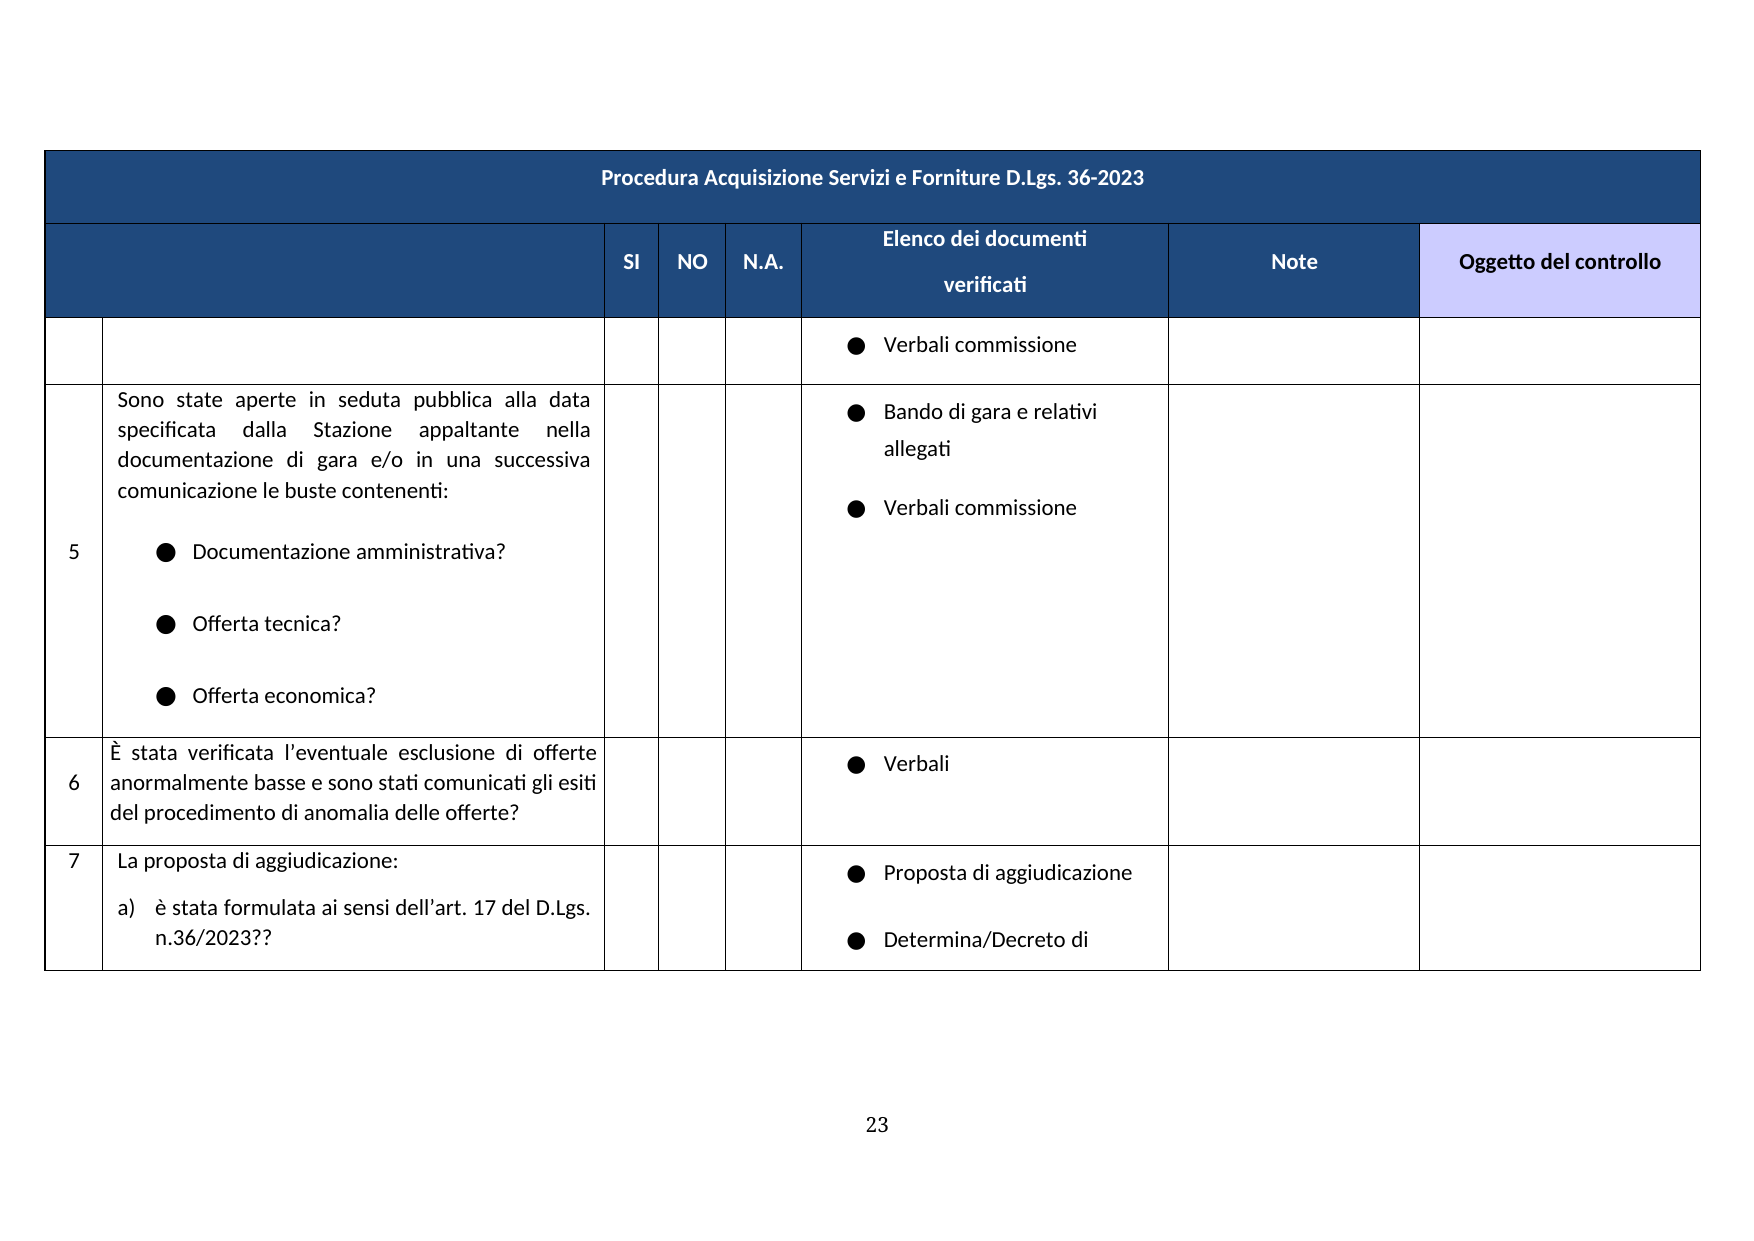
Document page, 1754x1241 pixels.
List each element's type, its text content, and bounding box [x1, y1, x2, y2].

table_cell Verbali [802, 738, 1168, 845]
table_cell [605, 846, 658, 970]
table_cell 7 [46, 846, 102, 970]
table_cell La proposta di aggiudicazione: è stata formulata ai sensi dell’art. 17 del D.Lgs. n.36/2023?? [103, 846, 604, 970]
table_cell N.A. [726, 224, 801, 317]
table_cell [1420, 846, 1700, 970]
table_cell [726, 738, 801, 845]
table_cell 6 [46, 738, 102, 845]
table_cell [605, 385, 658, 737]
table_cell Oggetto del controllo [1420, 224, 1700, 317]
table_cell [802, 846, 1168, 970]
table_cell Bando di gara e relativi allegati Verbali commissione [802, 385, 1168, 737]
table_cell [659, 318, 725, 384]
table_cell [1169, 738, 1419, 845]
table_cell [1169, 846, 1419, 970]
table_cell 4 [46, 318, 102, 384]
table_cell SI [605, 224, 658, 317]
table_cell Elenco dei documenti verificati [802, 224, 1168, 317]
table_cell [659, 846, 725, 970]
table_cell [1420, 318, 1700, 384]
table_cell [802, 318, 1168, 384]
table_cell Note [1169, 224, 1419, 317]
table_cell [726, 385, 801, 737]
table_cell [726, 846, 801, 970]
table_cell [1169, 385, 1419, 737]
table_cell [103, 318, 604, 384]
table_cell [1169, 318, 1419, 384]
table_cell [1420, 385, 1700, 737]
table_cell NO [659, 224, 725, 317]
table_cell [605, 738, 658, 845]
table_header Procedura Acquisizione Servizi e Forniture D.Lgs. 36-2023 [46, 151, 1700, 223]
table_cell 5 [46, 385, 102, 737]
table_cell [659, 738, 725, 845]
table_cell [726, 318, 801, 384]
table_cell [605, 318, 658, 384]
table_cell [659, 385, 725, 737]
table_cell Sono state aperte in seduta pubblica alla data specificata dalla Stazione appaltante nella documentazione di gara e/o in una successiva comunicazione le buste contenenti: Documentazione amministrativa? Offerta tecnica? Offerta economica? [103, 385, 604, 737]
table_cell [46, 224, 604, 317]
table_cell [1420, 738, 1700, 845]
table_cell È stata verificata l’eventuale esclusione di offerte anormalmente basse e sono stati comunicati gli esiti del procedimento di anomalia delle offerte? [103, 738, 604, 845]
